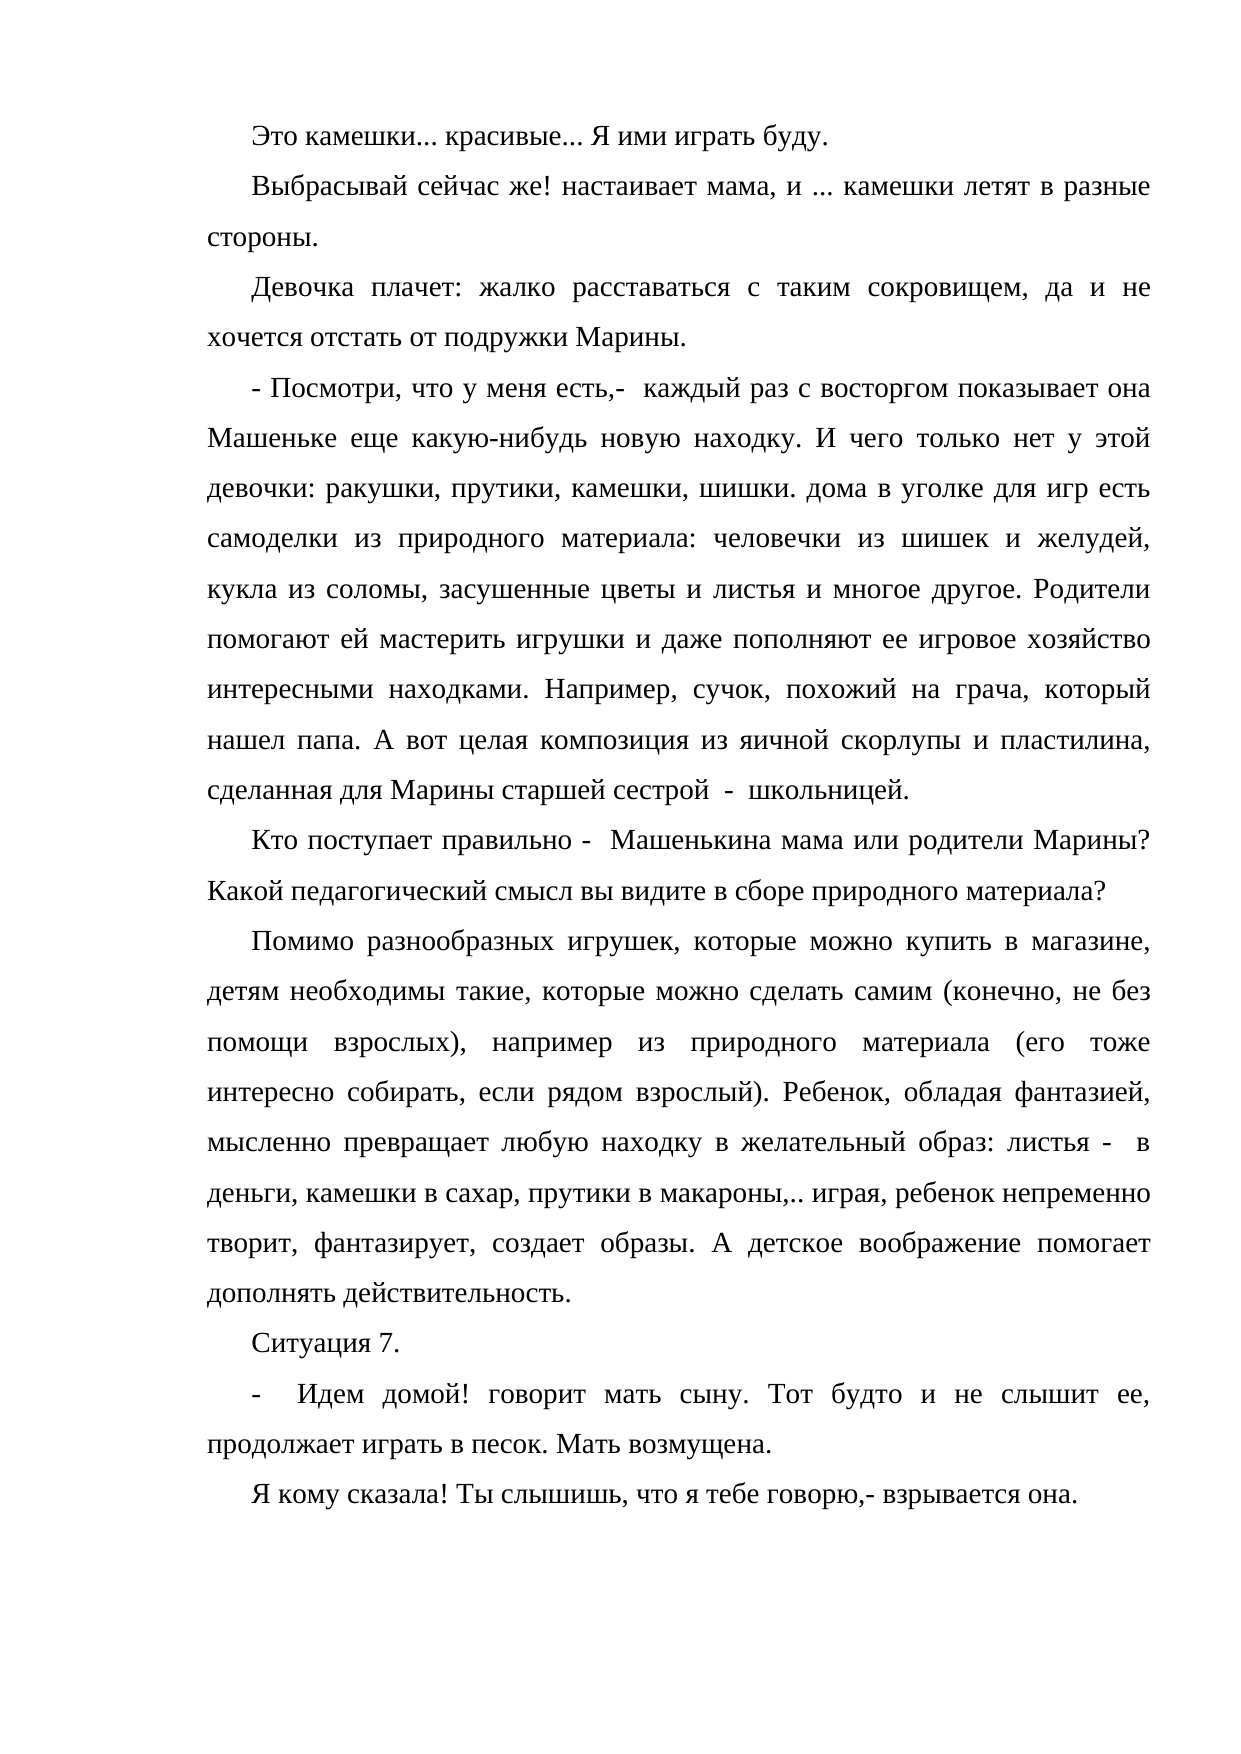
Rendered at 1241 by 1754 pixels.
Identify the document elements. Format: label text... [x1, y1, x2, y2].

text Это камешки... красивые... Я ими играть буду. [207, 118, 1152, 152]
text - Посмотри, что у меня есть,- каждый раз с восторгом показывает она Машеньке еще какую-нибудь новую находку. И чего только нет у этой девочки: ракушки, прутики, камешки, шишки. дома в уголке для игр есть самоделки из природного материала: человечки из шишек и желудей, кукла из соломы, засушенные цветы и листья и многое другое. Родители помогают ей мастерить игрушки и даже пополняют ее игровое хозяйство интересными находками. Например, сучок, похожий на грача, который нашел папа. А вот целая композиция из яичной скорлупы и пластилина, сделанная для Марины старшей сестрой - школьницей. [207, 370, 1152, 806]
text Я кому сказала! Ты слышишь, что я тебе говорю,- взрывается она. [207, 1477, 1152, 1510]
text - Идем домой! говорит мать сыну. Тот будто и не слышит ее, продолжает играть в песок. Мать возмущена. [207, 1376, 1152, 1460]
text Помимо разнообразных игрушек, которые можно купить в магазине, детям необходимы такие, которые можно сделать самим (конечно, не без помощи взрослых), например из природного материала (его тоже интересно собирать, если рядом взрослый). Ребенок, обладая фантазией, мысленно превращает любую находку в желательный образ: листья - в деньги, камешки в сахар, прутики в макароны,.. играя, ребенок непременно творит, фантазирует, создает образы. А детское воображение помогает дополнять действительность. [207, 923, 1152, 1309]
text Девочка плачет: жалко расставаться с таким сокровищем, да и не хочется отстать от подружки Марины. [207, 269, 1152, 353]
text Выбрасывай сейчас же! настаивает мама, и ... камешки летят в разные стороны. [207, 168, 1152, 252]
text Ситуация 7. [207, 1326, 1152, 1359]
text Кто поступает правильно - Машенькина мама или родители Марины? Какой педагогический смысл вы видите в сборе природного материала? [207, 822, 1152, 906]
